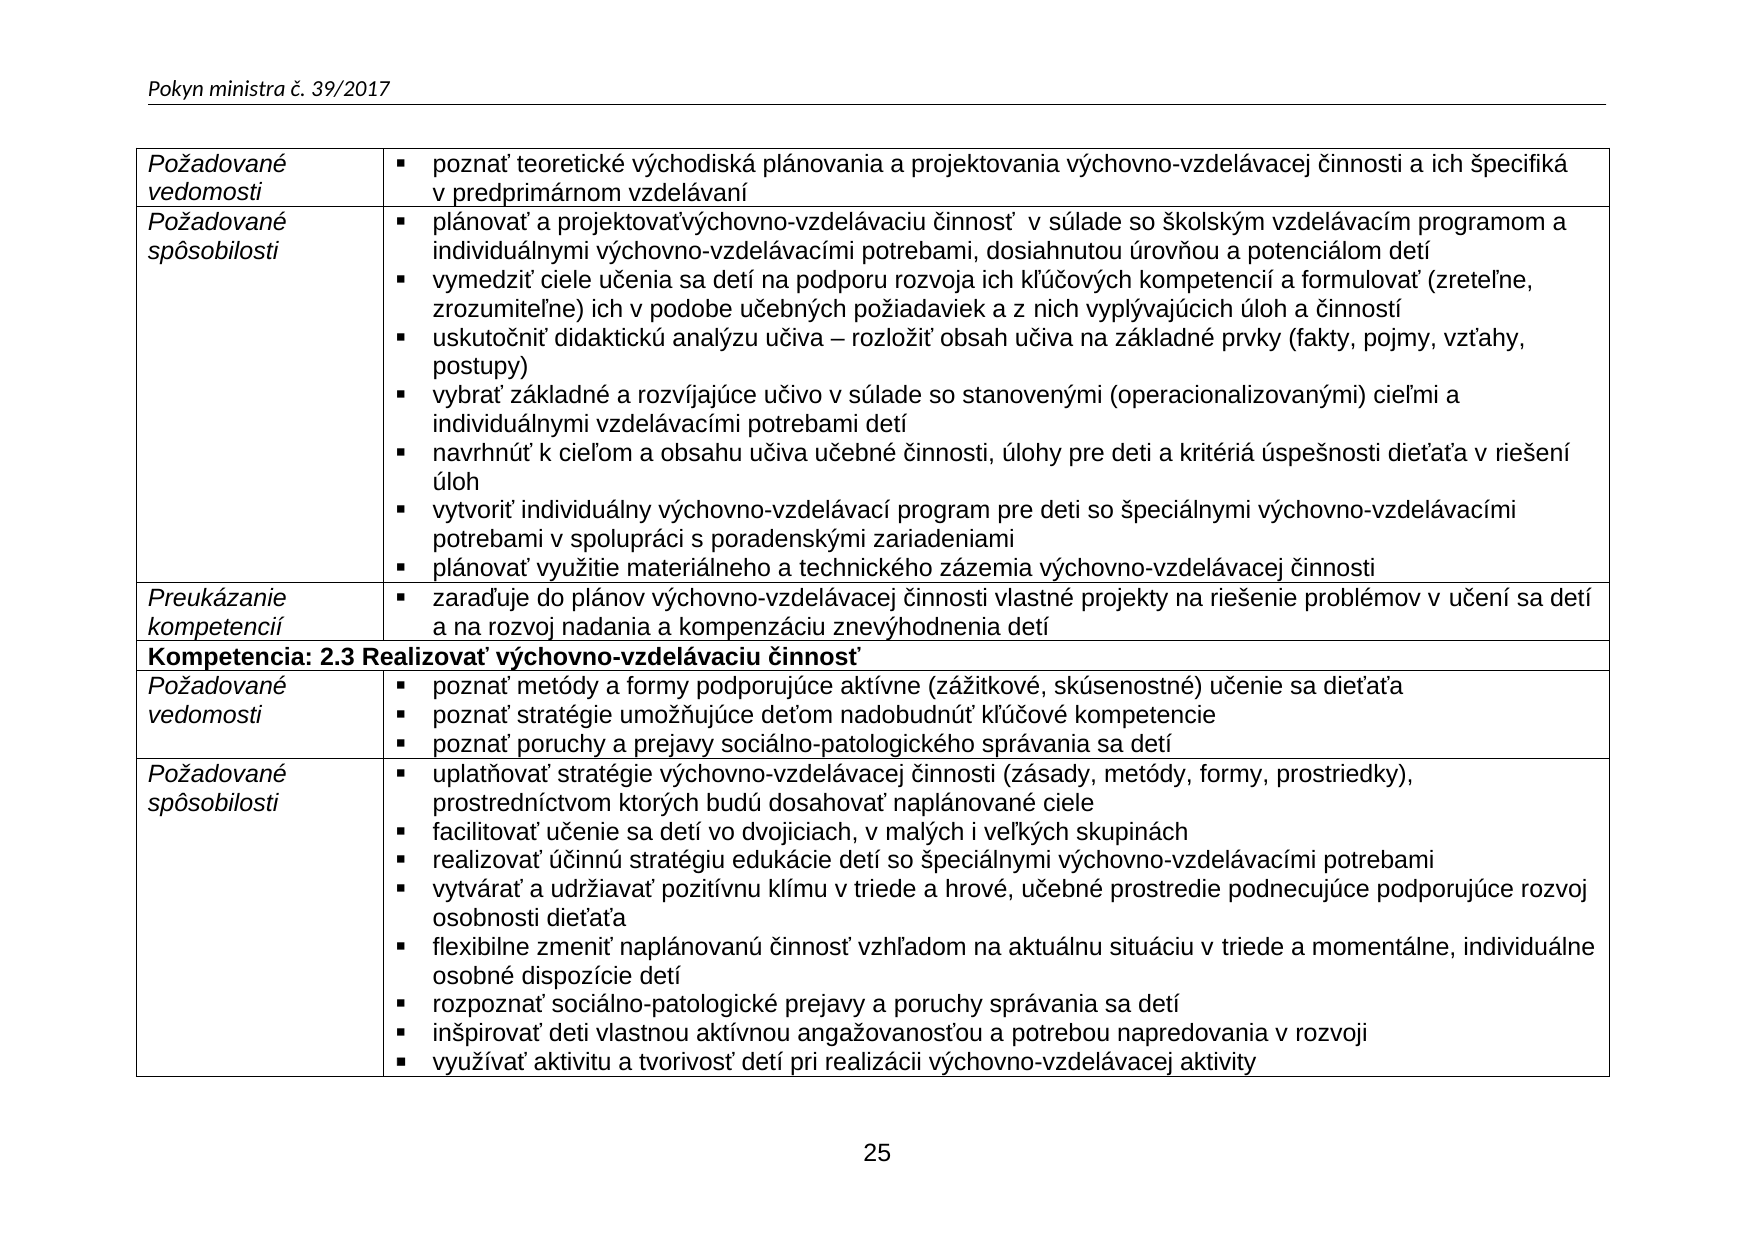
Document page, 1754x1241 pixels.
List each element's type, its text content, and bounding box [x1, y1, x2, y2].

table_cell zaraďuje do plánov výchovno-vzdelávacej činnosti vlastné projekty na riešenie problémov v učení sa detí a na rozvoj nadania a kompenzáciu znevýhodnenia detí [384, 583, 1609, 640]
table_cell Požadované spôsobilosti [137, 207, 383, 582]
table_cell Kompetencia: 2.3 Realizovať výchovno-vzdelávaciu činnosť [137, 641, 1609, 670]
table_cell plánovať a projektovaťvýchovno-vzdelávaciu činnosť v súlade so školským vzdelávacím programom a individuálnymi výchovno-vzdelávacími potrebami, dosiahnutou úrovňou a potenciálom detí vymedziť ciele učenia sa detí na podporu rozvoja ich kľúčových kompetencií a formulovať (zreteľne, zrozumiteľne) ich v podobe učebných požiadaviek a z nich vyplývajúcich úloh a činností uskutočniť didaktickú analýzu učiva – rozložiť obsah učiva na základné prvky (fakty, pojmy, vzťahy, postupy) vybrať základné a rozvíjajúce učivo v súlade so stanovenými (operacionalizovanými) cieľmi a individuálnymi vzdelávacími potrebami detí navrhnúť k cieľom a obsahu učiva učebné činnosti, úlohy pre deti a kritériá úspešnosti dieťaťa v riešení úloh vytvoriť individuálny výchovno-vzdelávací program pre deti so špeciálnymi výchovno-vzdelávacími potrebami v spolupráci s poradenskými zariadeniami plánovať využitie materiálneho a technického zázemia výchovno-vzdelávacej činnosti [384, 207, 1609, 582]
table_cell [384, 759, 1609, 1076]
table_cell Požadované vedomosti [137, 671, 383, 758]
table_cell poznať teoretické východiská plánovania a projektovania výchovno-vzdelávacej činnosti a ich špecifiká v predprimárnom vzdelávaní [384, 149, 1609, 206]
table_cell Požadované vedomosti [137, 149, 383, 206]
table_cell Preukázanie kompetencií [137, 583, 383, 640]
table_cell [137, 759, 383, 1076]
table_cell poznať metódy a formy podporujúce aktívne (zážitkové, skúsenostné) učenie sa dieťaťa poznať stratégie umožňujúce deťom nadobudnúť kľúčové kompetencie poznať poruchy a prejavy sociálno-patologického správania sa detí [384, 671, 1609, 758]
